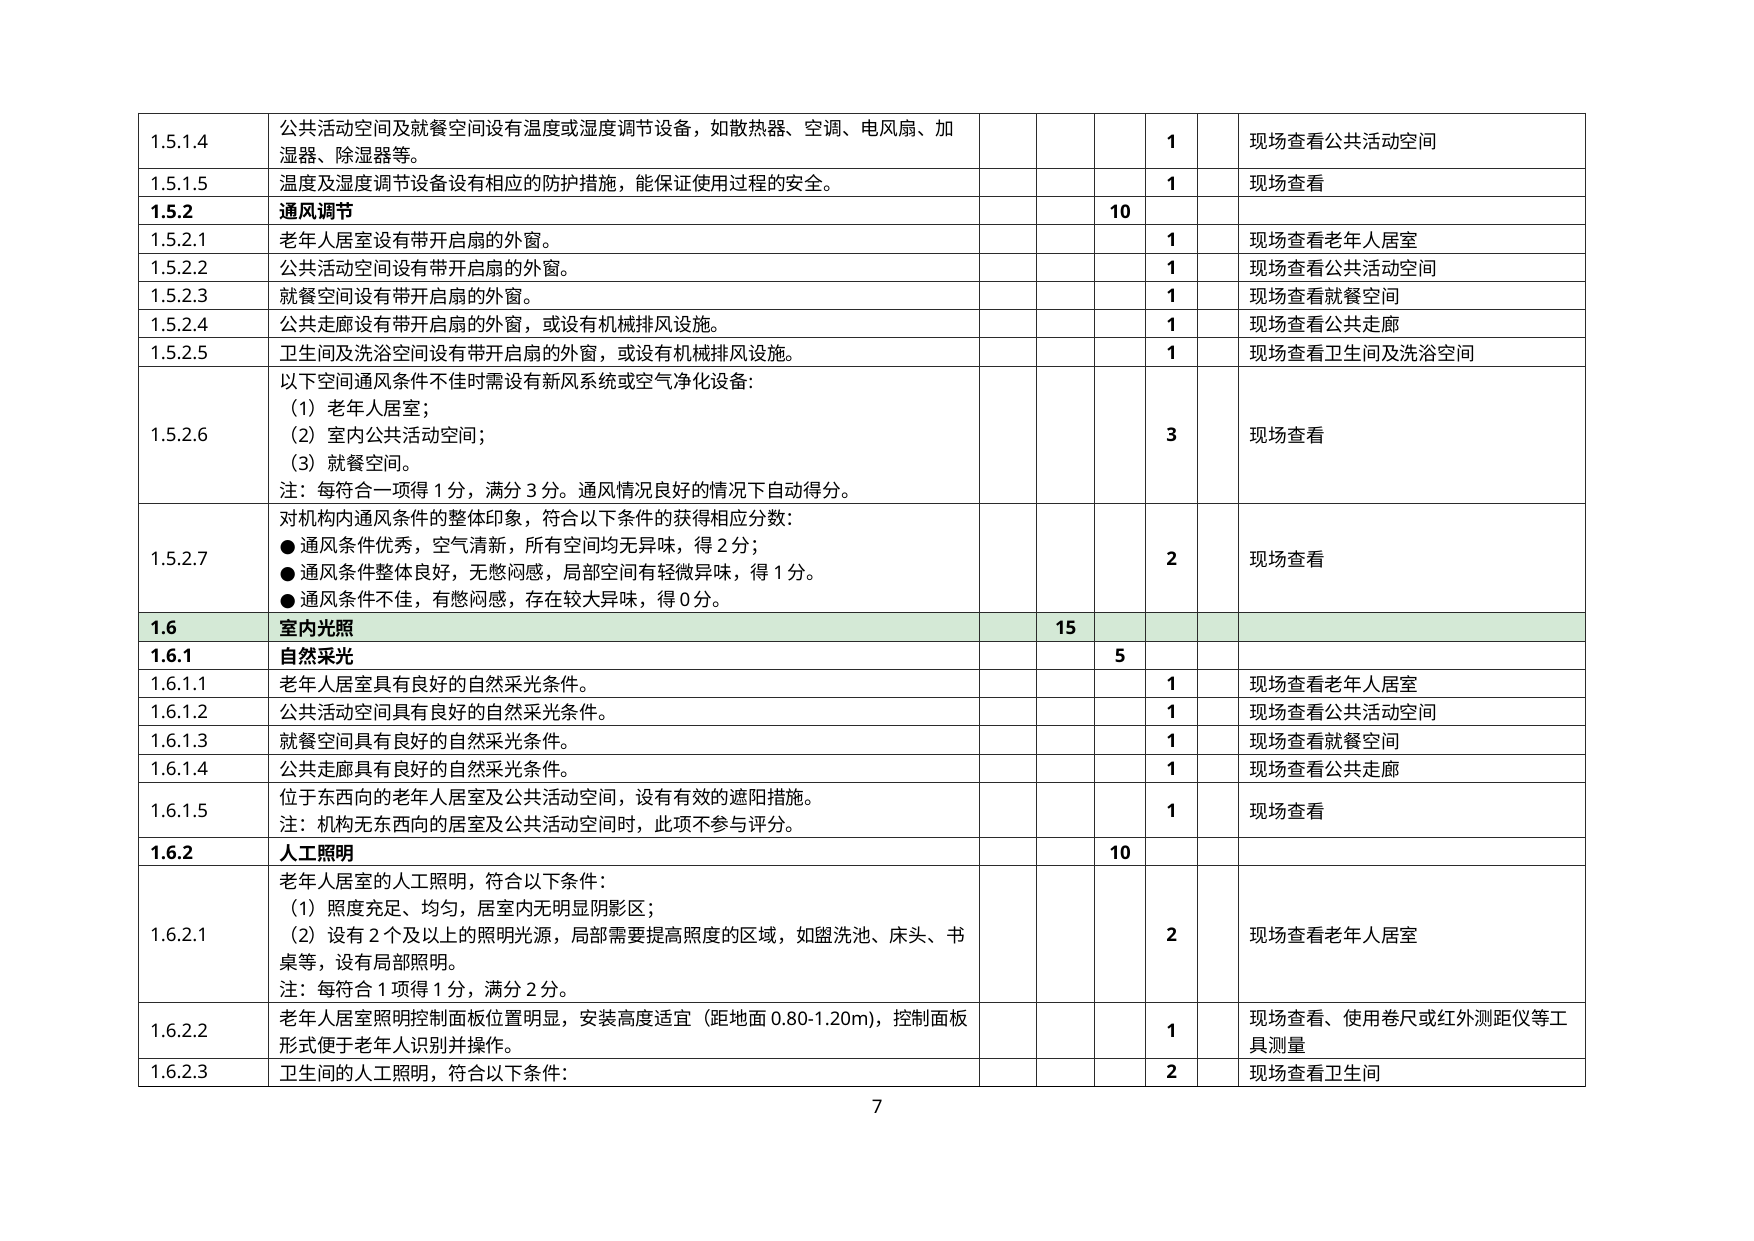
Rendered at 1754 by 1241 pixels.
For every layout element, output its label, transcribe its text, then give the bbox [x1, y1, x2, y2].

table_cell [1095, 282, 1145, 309]
table_cell 1.6.1 [139, 642, 268, 669]
table_cell [1037, 114, 1094, 168]
table_cell 现场查看 [1239, 169, 1585, 196]
table_cell 1 [1146, 254, 1197, 281]
table_cell [980, 698, 1036, 725]
table_cell 现场查看公共走廊 [1239, 310, 1585, 337]
table_cell [980, 866, 1036, 1002]
table_cell 1 [1146, 698, 1197, 725]
table_cell 1 [1146, 169, 1197, 196]
table_cell 1.6.1.2 [139, 698, 268, 725]
table_cell [1198, 504, 1238, 612]
table_cell 1.6.1.3 [139, 726, 268, 753]
table_cell 公共走廊具有良好的自然采光条件。 [269, 755, 979, 782]
table_cell [980, 838, 1036, 865]
table_cell 人工照明 [269, 838, 979, 865]
table_cell [1198, 1003, 1238, 1058]
table_cell 10 [1095, 197, 1145, 224]
table_cell [1095, 1059, 1145, 1086]
table_cell [1037, 197, 1094, 224]
table_cell [1198, 282, 1238, 309]
table_cell [1037, 310, 1094, 337]
table_cell 现场查看 [1239, 367, 1585, 502]
table_cell [1198, 254, 1238, 281]
table_cell [1037, 698, 1094, 725]
table_cell [1198, 698, 1238, 725]
table_cell 5 [1095, 642, 1145, 669]
table_cell 1.6.2 [139, 838, 268, 865]
table_cell [980, 169, 1036, 196]
table_cell [1239, 838, 1585, 865]
table_cell [980, 1059, 1036, 1086]
table_cell [1198, 755, 1238, 782]
table_cell 现场查看卫生间 [1239, 1059, 1585, 1086]
table_cell 1.6.2.2 [139, 1003, 268, 1058]
table_cell [980, 670, 1036, 697]
table_cell 1.5.2.7 [139, 504, 268, 612]
table_cell 1.5.2 [139, 197, 268, 224]
table_cell [980, 755, 1036, 782]
table_cell [1095, 114, 1145, 168]
table_cell [1037, 670, 1094, 697]
table_cell 老年人居室具有良好的自然采光条件。 [269, 670, 979, 697]
table_cell [980, 225, 1036, 253]
table_cell 1.5.2.3 [139, 282, 268, 309]
table_cell [1037, 755, 1094, 782]
table_cell [1198, 783, 1238, 837]
table_cell 现场查看老年人居室 [1239, 670, 1585, 697]
table_cell [1198, 169, 1238, 196]
table_cell 位于东西向的老年人居室及公共活动空间，设有有效的遮阳措施。 注：机构无东西向的居室及公共活动空间时，此项不参与评分。 [269, 783, 979, 837]
table_cell [1198, 197, 1238, 224]
table_cell 以下空间通风条件不佳时需设有新风系统或空气净化设备: （1）老年人居室； （2）室内公共活动空间； （3）就餐空间。 注：每符合一项得1分，满分3分。通风情况良好的情况下自动得分。 [269, 367, 979, 502]
table_cell [1037, 1003, 1094, 1058]
table_cell [1198, 866, 1238, 1002]
table_cell 室内光照 [269, 613, 979, 641]
table_cell [1095, 338, 1145, 366]
table_cell 现场查看公共活动空间 [1239, 114, 1585, 168]
table_cell [1239, 613, 1585, 641]
table_cell [1037, 642, 1094, 669]
table_cell [1037, 338, 1094, 366]
table_cell [980, 282, 1036, 309]
table_cell [1037, 169, 1094, 196]
table_cell [1095, 310, 1145, 337]
table_cell 1.5.2.1 [139, 225, 268, 253]
table_cell 1 [1146, 338, 1197, 366]
table_cell 现场查看公共活动空间 [1239, 254, 1585, 281]
table_cell 2 [1146, 866, 1197, 1002]
table_cell 现场查看就餐空间 [1239, 282, 1585, 309]
table_cell 1 [1146, 114, 1197, 168]
table_cell 现场查看 [1239, 783, 1585, 837]
table_cell [980, 197, 1036, 224]
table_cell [269, 1059, 979, 1086]
table_cell [1037, 726, 1094, 753]
table_cell 2 [1146, 504, 1197, 612]
table_cell 1 [1146, 225, 1197, 253]
table_cell 通风调节 [269, 197, 979, 224]
table_cell 老年人居室的人工照明，符合以下条件： （1）照度充足、均匀，居室内无明显阴影区； （2）设有2个及以上的照明光源，局部需要提高照度的区域，如盥洗池、床头、书桌等，设有局部照明。 注：每符合1项得1分，满分2分。 [269, 866, 979, 1002]
table_cell [1146, 838, 1197, 865]
table_cell 对机构内通风条件的整体印象，符合以下条件的获得相应分数： ● 通风条件优秀，空气清新，所有空间均无异味，得2分； ● 通风条件整体良好，无憋闷感，局部空间有轻微异味，得1分。 ● 通风条件不佳，有憋闷感，存在较大异味，得0分。 [269, 504, 979, 612]
table_cell [1198, 310, 1238, 337]
table_cell [980, 504, 1036, 612]
table_cell [1146, 642, 1197, 669]
table_cell 10 [1095, 838, 1145, 865]
table_cell 现场查看、使用卷尺或红外测距仪等工具测量 [1239, 1003, 1585, 1058]
table_cell [980, 1003, 1036, 1058]
table_cell [1095, 504, 1145, 612]
table_cell 自然采光 [269, 642, 979, 669]
table_cell [1095, 613, 1145, 641]
table_cell [1198, 367, 1238, 502]
table_cell 公共活动空间及就餐空间设有温度或湿度调节设备，如散热器、空调、电风扇、加湿器、除湿器等。 [269, 114, 979, 168]
table_cell [1095, 698, 1145, 725]
table_cell [1037, 1059, 1094, 1086]
table_cell 1.5.2.5 [139, 338, 268, 366]
table_cell [980, 783, 1036, 837]
table_cell 现场查看老年人居室 [1239, 866, 1585, 1002]
table_cell 公共走廊设有带开启扇的外窗，或设有机械排风设施。 [269, 310, 979, 337]
table_cell 就餐空间具有良好的自然采光条件。 [269, 726, 979, 753]
table_cell 就餐空间设有带开启扇的外窗。 [269, 282, 979, 309]
table_cell [980, 642, 1036, 669]
table_cell [1198, 838, 1238, 865]
table_cell 现场查看卫生间及洗浴空间 [1239, 338, 1585, 366]
table_cell 3 [1146, 367, 1197, 502]
table_cell [1198, 225, 1238, 253]
table_cell 现场查看公共走廊 [1239, 755, 1585, 782]
table_cell [1146, 197, 1197, 224]
table_cell [1037, 783, 1094, 837]
table_cell 1.6.1.4 [139, 755, 268, 782]
table_cell 现场查看公共活动空间 [1239, 698, 1585, 725]
table_cell 1 [1146, 1003, 1197, 1058]
table_cell [980, 310, 1036, 337]
table_cell [1095, 1003, 1145, 1058]
table_cell [1095, 783, 1145, 837]
table_cell 1.6.2.1 [139, 866, 268, 1002]
table_cell 1.5.2.4 [139, 310, 268, 337]
table_cell [1095, 169, 1145, 196]
table_cell 现场查看就餐空间 [1239, 726, 1585, 753]
table_cell 1 [1146, 670, 1197, 697]
table_cell 1 [1146, 755, 1197, 782]
table_cell 1 [1146, 726, 1197, 753]
table_cell [1198, 1059, 1238, 1086]
table_cell 2 [1146, 1059, 1197, 1086]
table_cell [980, 613, 1036, 641]
table_cell [1198, 726, 1238, 753]
table_cell 现场查看 [1239, 504, 1585, 612]
table_cell 温度及湿度调节设备设有相应的防护措施，能保证使用过程的安全。 [269, 169, 979, 196]
table_cell [980, 338, 1036, 366]
table_cell [1198, 613, 1238, 641]
table_cell [1095, 254, 1145, 281]
table_cell [980, 254, 1036, 281]
table_cell [1037, 838, 1094, 865]
table_cell [1037, 504, 1094, 612]
table_cell [980, 114, 1036, 168]
table_cell [1095, 225, 1145, 253]
table_cell [1037, 367, 1094, 502]
table_cell [1037, 866, 1094, 1002]
table_cell 1.5.2.2 [139, 254, 268, 281]
table_cell [1037, 225, 1094, 253]
table_cell [1095, 670, 1145, 697]
table_cell 公共活动空间设有带开启扇的外窗。 [269, 254, 979, 281]
table_cell [1095, 755, 1145, 782]
table_cell 1.6 [139, 613, 268, 641]
table_cell [1198, 114, 1238, 168]
table_cell 15 [1037, 613, 1094, 641]
table_cell [1198, 642, 1238, 669]
table_cell [1198, 670, 1238, 697]
table_cell [1239, 197, 1585, 224]
table_cell [980, 726, 1036, 753]
table_cell 公共活动空间具有良好的自然采光条件。 [269, 698, 979, 725]
table_cell [1095, 726, 1145, 753]
table_cell [1095, 367, 1145, 502]
table_cell 1 [1146, 282, 1197, 309]
table_cell 老年人居室照明控制面板位置明显，安装高度适宜（距地面0.80-1.20m)，控制面板形式便于老年人识别并操作。 [269, 1003, 979, 1058]
table_cell [1037, 282, 1094, 309]
table_cell 1.6.2.3 [139, 1059, 268, 1086]
table_cell [1095, 866, 1145, 1002]
table_cell [1239, 642, 1585, 669]
table_cell 卫生间及洗浴空间设有带开启扇的外窗，或设有机械排风设施。 [269, 338, 979, 366]
table_cell [980, 367, 1036, 502]
table_cell 1.6.1.5 [139, 783, 268, 837]
table_cell 1 [1146, 310, 1197, 337]
table_cell 老年人居室设有带开启扇的外窗。 [269, 225, 979, 253]
table_cell 1.5.1.4 [139, 114, 268, 168]
table_cell 1.5.1.5 [139, 169, 268, 196]
table_cell 1.5.2.6 [139, 367, 268, 502]
table_cell 1.6.1.1 [139, 670, 268, 697]
table_cell [1146, 613, 1197, 641]
table_cell [1198, 338, 1238, 366]
table_cell [1037, 254, 1094, 281]
table_cell 现场查看老年人居室 [1239, 225, 1585, 253]
table_cell 1 [1146, 783, 1197, 837]
